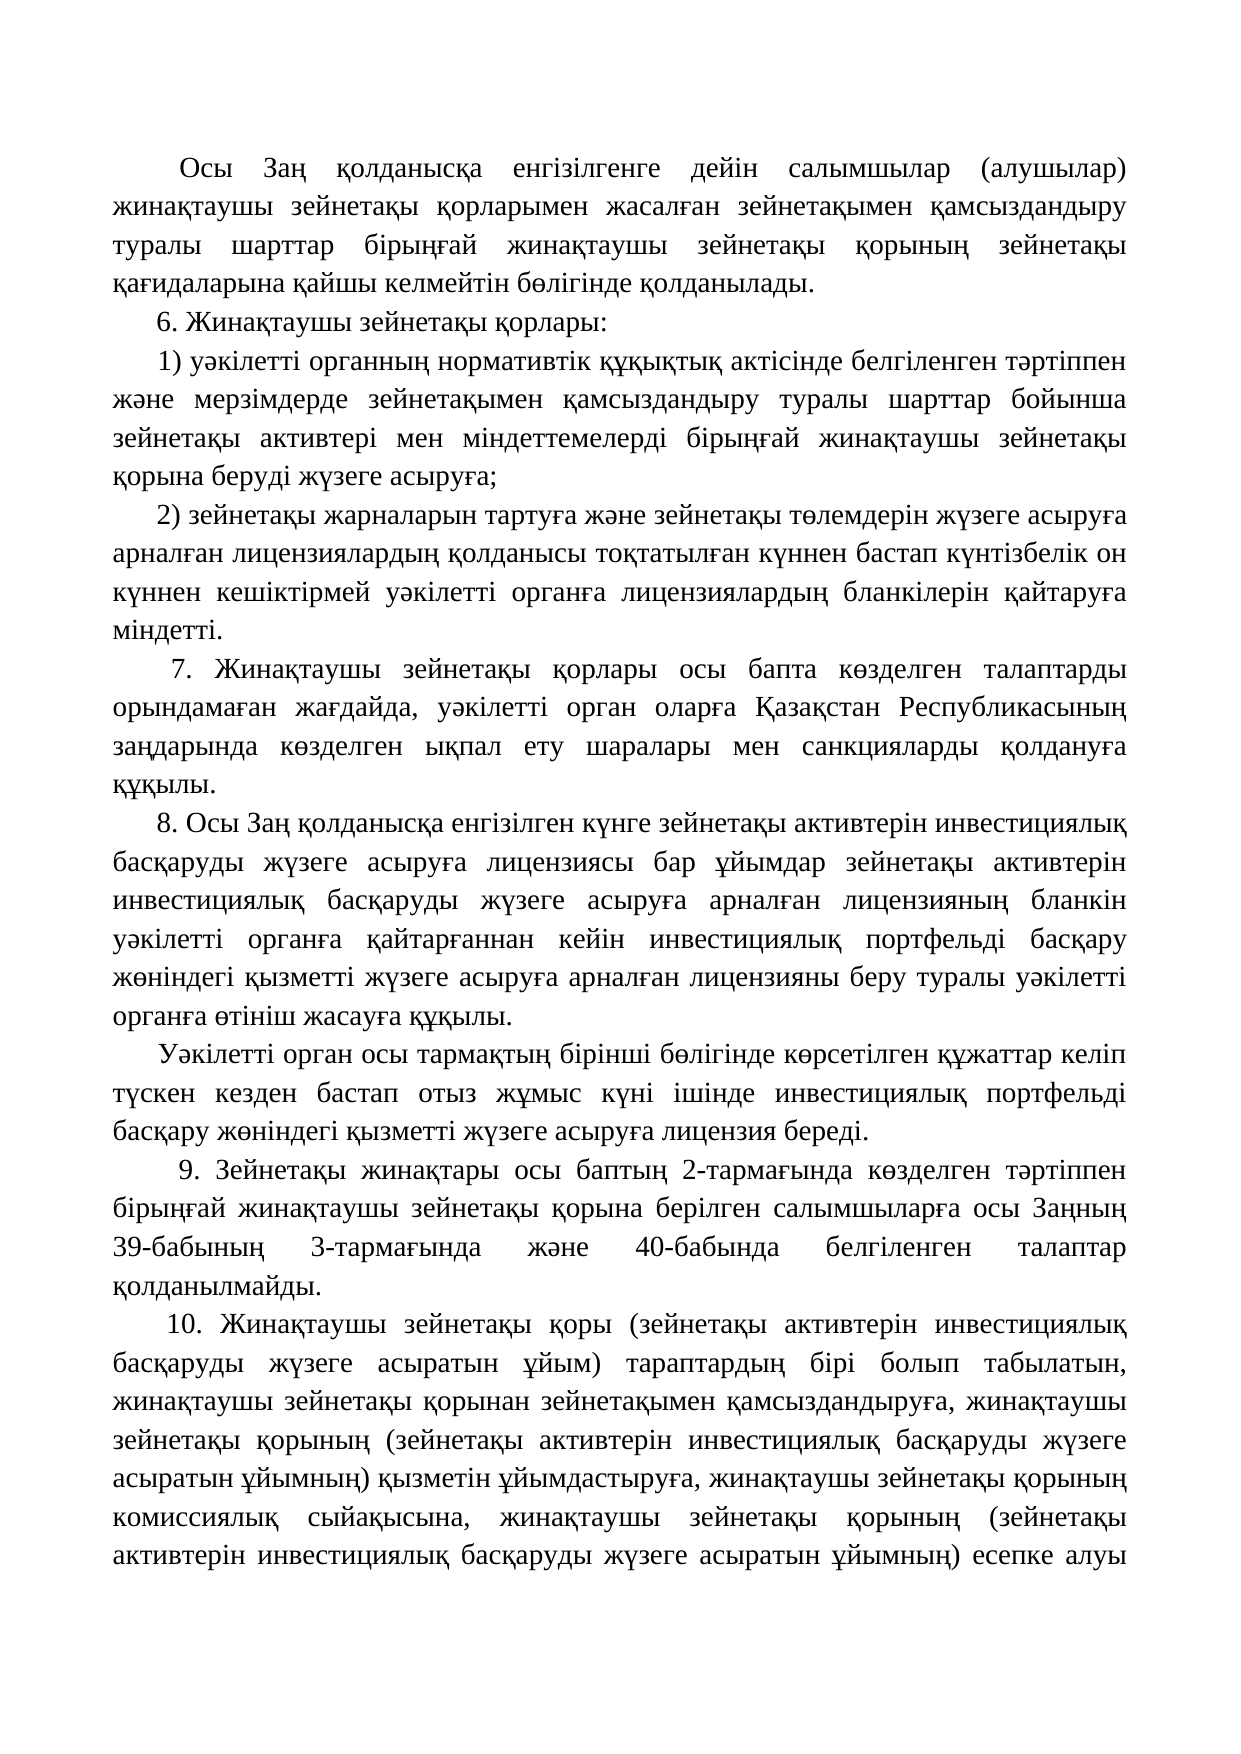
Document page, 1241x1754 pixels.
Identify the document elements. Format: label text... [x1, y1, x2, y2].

text 8. Осы Заң қолданысқа енгізілген күнге зейнетақы активтерін инвестициялық басқаруды жүзеге асыруға лицензиясы бар ұйымдар зейнетақы активтерін инвестициялық басқаруды жүзеге асыруға арналған лицензияның бланкін уәкілетті органға қайтарғаннан кейін инвестициялық портфельді басқару жөніндегі қызметті жүзеге асыруға арналған лицензияны беру туралы уәкілетті органға өтініш жасауға құқылы. [112, 805, 1128, 1031]
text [112, 1306, 1128, 1571]
text 9. Зейнетақы жинақтары осы баптың 2-тармағында көзделген тәртіппен бірыңғай жинақтаушы зейнетақы қорына берілген салымшыларға осы Заңның 39-бабының 3-тармағында және 40-бабында белгіленген талаптар қолданылмайды. [112, 1152, 1128, 1301]
text 1) уәкілетті органның нормативтік құқықтық актісінде белгіленген тәртіппен және мерзімдерде зейнетақымен қамсыздандыру туралы шарттар бойынша зейнетақы активтері мен міндеттемелерді бірыңғай жинақтаушы зейнетақы қорына беруді жүзеге асыруға; [112, 343, 1128, 492]
text 6. Жинақтаушы зейнетақы қорлары: [112, 304, 1128, 338]
text Осы Заң қолданысқа енгізілгенге дейін салымшылар (алушылар) жинақтаушы зейнетақы қорларымен жасалған зейнетақымен қамсыздандыру туралы шарттар бірыңғай жинақтаушы зейнетақы қорының зейнетақы қағидаларына қайшы келмейтін бөлігінде қолданылады. [112, 150, 1128, 299]
text 7. Жинақтаушы зейнетақы қорлары осы бапта көзделген талаптарды орындамаған жағдайда, уәкілетті орган оларға Қазақстан Республикасының заңдарында көзделген ықпал ету шаралары мен санкцияларды қолдануға құқылы. [112, 651, 1128, 800]
text Уәкілетті орган осы тармақтың бірінші бөлігінде көрсетілген құжаттар келіп түскен кезден бастап отыз жұмыс күні ішінде инвестициялық портфельді басқару жөніндегі қызметті жүзеге асыруға лицензия береді. [112, 1036, 1128, 1147]
text 2) зейнетақы жарналарын тартуға және зейнетақы төлемдерін жүзеге асыруға арналған лицензиялардың қолданысы тоқтатылған күннен бастап күнтізбелік он күннен кешіктірмей уәкілетті органға лицензиялардың бланкілерін қайтаруға міндетті. [112, 497, 1128, 646]
